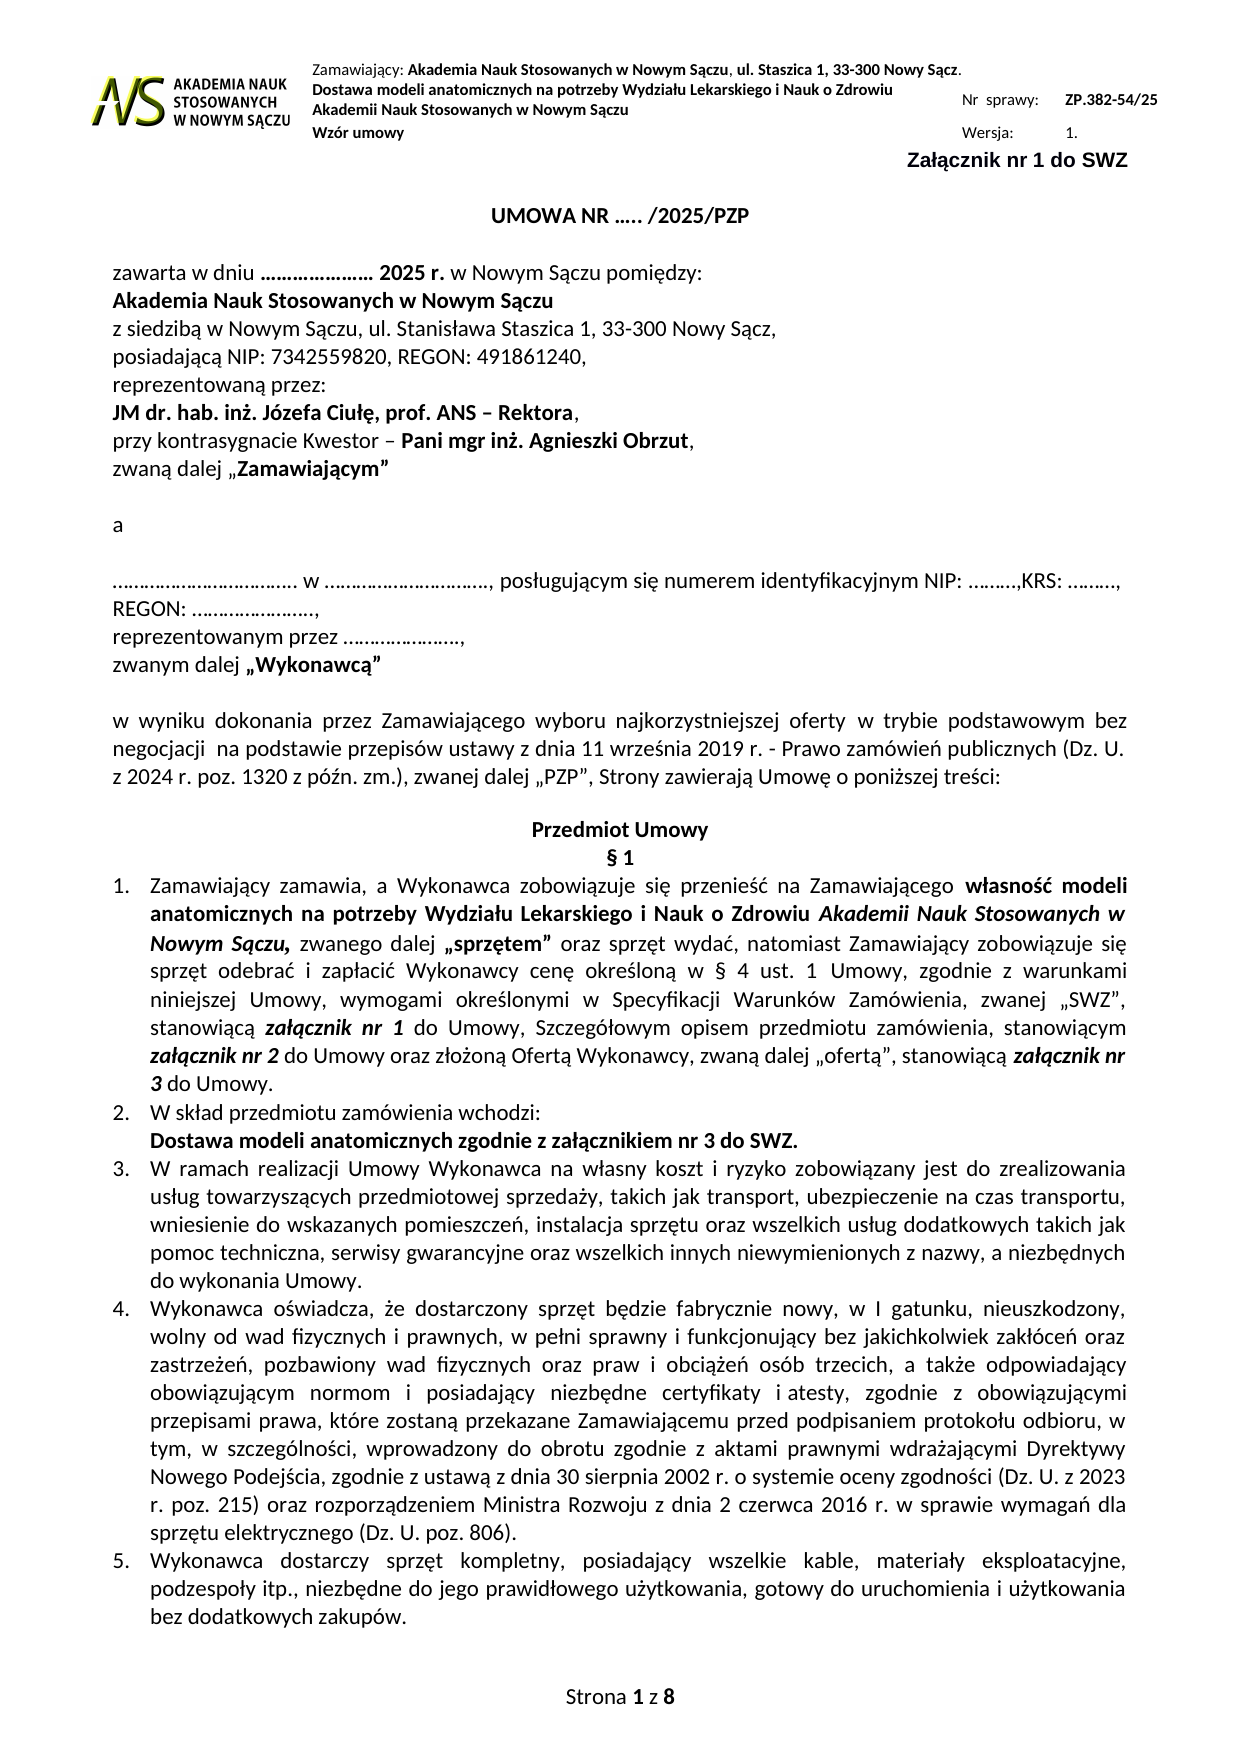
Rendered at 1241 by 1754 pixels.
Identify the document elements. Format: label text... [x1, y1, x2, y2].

text w wyniku dokonania przez Zamawiającego wyboru najkorzystniejszej oferty w trybie podstawowym bez negocjacji na podstawie przepisów ustawy z dnia 11 września 2019 r. - Prawo zamówień publicznych (Dz. U. z 2024 r. poz. 1320 z późn. zm.), zwanej dalej „PZP”, Strony zawierają Umowę o poniższej treści: [112, 706, 1128, 790]
text Przedmiot Umowy [112, 816, 1128, 843]
picture [90, 76, 290, 129]
text przy kontrasygnacie Kwestor – Pani mgr inż. Agnieszki Obrzut, [112, 426, 1128, 454]
text zawarta w dniu ………………… 2025 r. w Nowym Sączu pomiędzy: [112, 258, 1128, 286]
text Dostawa modeli anatomicznych zgodnie z załącznikiem nr 3 do SWZ. [150, 1126, 1128, 1154]
list Zamawiający zamawia, a Wykonawca zobowiązuje się przenieść na Zamawiającego własność modeli anatomicznych na potrzeby Wydziału Lekarskiego i Nauk o Zdrowiu Akademii Nauk Stosowanych w Nowym Sączu, zwanego dalej „sprzętem” oraz sprzęt wydać, natomiast Zamawiający zobowiązuje się sprzęt odebrać i zapłacić Wykonawcy cenę określoną w § 4 ust. 1 Umowy, zgodnie z warunkami niniejszej Umowy, wymogami określonymi w Specyfikacji Warunków Zamówienia, zwanej „SWZ”, stanowiącą załącznik nr 1 do Umowy, Szczegółowym opisem przedmiotu zamówienia, stanowiącym załącznik nr 2 do Umowy oraz złożoną Ofertą Wykonawcy, zwaną dalej „ofertą”, stanowiącą załącznik nr 3 do Umowy. [112, 872, 1128, 1097]
text posiadającą NIP: 7342559820, REGON: 491861240, [112, 342, 1128, 370]
text a [112, 510, 1128, 538]
text zwanym dalej „Wykonawcą” [112, 650, 1128, 678]
text UMOWA NR ….. /2025/PZP [112, 201, 1128, 229]
list Wykonawca dostarczy sprzęt kompletny, posiadający wszelkie kable, materiały eksploatacyjne, podzespoły itp., niezbędne do jego prawidłowego użytkowania, gotowy do uruchomienia i użytkowania bez dodatkowych zakupów. [112, 1546, 1128, 1630]
text § 1 [112, 843, 1128, 872]
text reprezentowanym przez …………………., [112, 622, 1128, 650]
text …………………………….. w …………………………., posługującym się numerem identyfikacyjnym NIP: ………,KRS: ………, REGON: ………………….., [112, 566, 1128, 622]
text Akademia Nauk Stosowanych w Nowym Sączu [112, 286, 1128, 314]
text JM dr. hab. inż. Józefa Ciułę, prof. ANS – Rektora, [112, 398, 1128, 426]
text reprezentowaną przez: [112, 370, 1128, 398]
text zwaną dalej „Zamawiającym” [112, 454, 1128, 482]
list W skład przedmiotu zamówienia wchodzi: [112, 1097, 1128, 1126]
text z siedzibą w Nowym Sączu, ul. Stanisława Staszica 1, 33-300 Nowy Sącz, [112, 314, 1128, 342]
list Wykonawca oświadcza, że dostarczony sprzęt będzie fabrycznie nowy, w I gatunku, nieuszkodzony, wolny od wad fizycznych i prawnych, w pełni sprawny i funkcjonujący bez jakichkolwiek zakłóceń oraz zastrzeżeń, pozbawiony wad fizycznych oraz praw i obciążeń osób trzecich, a także odpowiadający obowiązującym normom i posiadający niezbędne certyfikaty i atesty, zgodnie z obowiązującymi przepisami prawa, które zostaną przekazane Zamawiającemu przed podpisaniem protokołu odbioru, w tym, w szczególności, wprowadzony do obrotu zgodnie z aktami prawnymi wdrażającymi Dyrektywy Nowego Podejścia, zgodnie z ustawą z dnia 30 sierpnia 2002 r. o systemie oceny zgodności (Dz. U. z 2023 r. poz. 215) oraz rozporządzeniem Ministra Rozwoju z dnia 2 czerwca 2016 r. w sprawie wymagań dla sprzętu elektrycznego (Dz. U. poz. 806). [112, 1294, 1128, 1546]
list W ramach realizacji Umowy Wykonawca na własny koszt i ryzyko zobowiązany jest do zrealizowania usług towarzyszących przedmiotowej sprzedaży, takich jak transport, ubezpieczenie na czas transportu, wniesienie do wskazanych pomieszczeń, instalacja sprzętu oraz wszelkich usług dodatkowych takich jak pomoc techniczna, serwisy gwarancyjne oraz wszelkich innych niewymienionych z nazwy, a niezbędnych do wykonania Umowy. [112, 1154, 1128, 1294]
